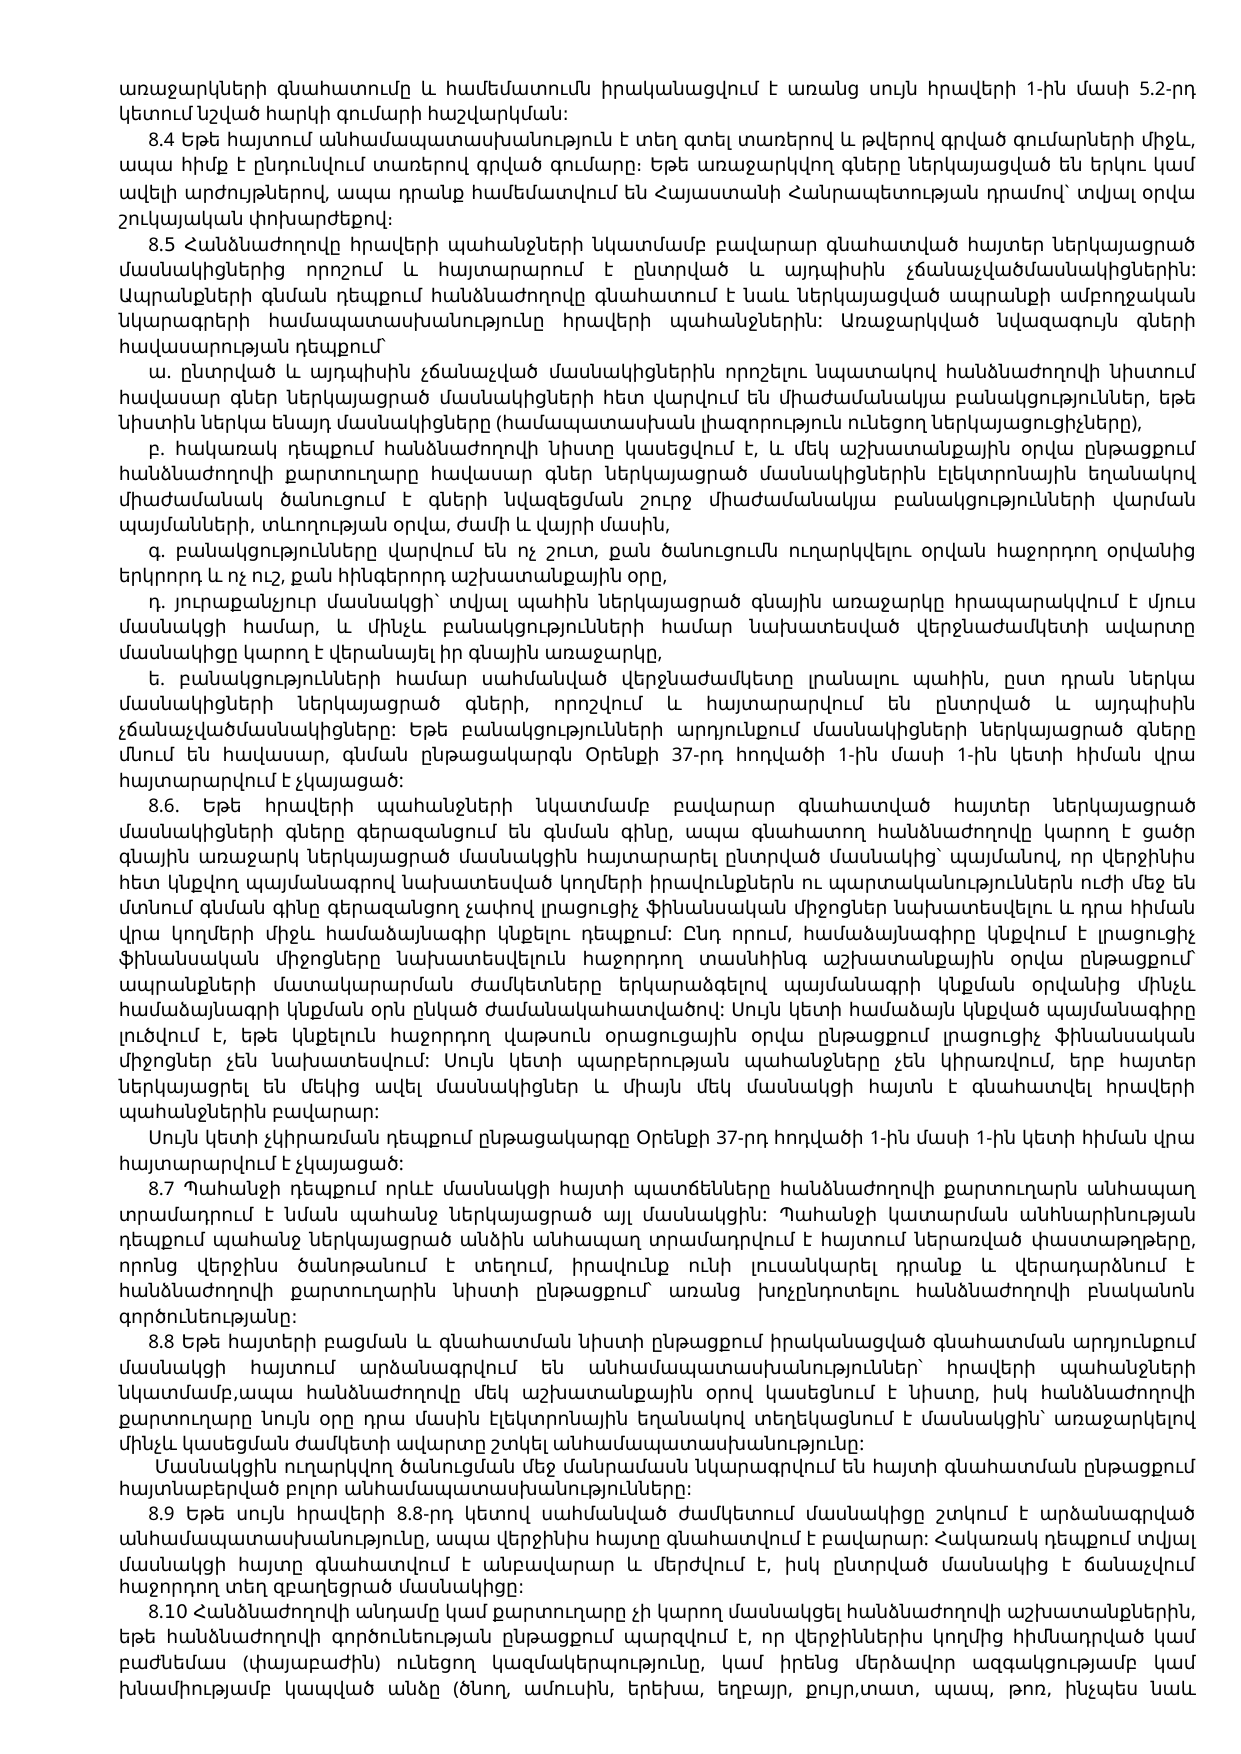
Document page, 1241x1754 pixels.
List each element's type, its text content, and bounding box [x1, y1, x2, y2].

text 8.9 Եթե սույն հրավերի 8.8-րդ կետով սահմանված ժամկետում մասնակիցը շտկում է արձանագրված անհամապատասխանությունը, ապա վերջինիս հայտը գնահատվում է բավարար: Հակառակ դեպքում տվյալ մասնակցի հայտը գնահատվում է անբավարար և մերժվում է, իսկ ընտրված մասնակից է ճանաչվում հաջորդող տեղ զբաղեցրած մասնակիցը: [118, 1500, 1196, 1598]
text 8.7 Պահանջի դեպքում որևէ մասնակցի հայտի պատճենները հանձնաժողովի քարտուղարն անհապաղ տրամադրում է նման պահանջ ներկայացրած այլ մասնակցին: Պահանջի կատարման անհնարինության դեպքում պահանջ ներկայացրած անձին անհապաղ տրամադրվում է հայտում ներառված փաստաթղթերը, որոնց վերջինս ծանոթանում է տեղում, իրավունք ունի լուսանկարել դրանք և վերադարձնում է հանձնաժողովի քարտուղարին նիստի ընթացքում՝ առանց խոչընդոտելու հանձնաժողովի բնականոն գործունեությանը: [118, 1175, 1196, 1328]
text Սույն կետի չկիրառման դեպքում ընթացակարգը Օրենքի 37-րդ հոդվածի 1-ին մասի 1-ին կետի հիման վրա հայտարարվում է չկայացած: [118, 1124, 1196, 1175]
text 8.8 Եթե հայտերի բացման և գնահատման նիստի ընթացքում իրականացված գնահատման արդյունքում մասնակցի հայտում արձանագրվում են անհամապատասխանություններ՝ հրավերի պահանջների նկատմամբ,ապա հանձնաժողովը մեկ աշխատանքային օրով կասեցնում է նիստը, իսկ հանձնաժողովի քարտուղարը նույն օրը դրա մասին էլեկտրոնային եղանակով տեղեկացնում է մասնակցին՝ առաջարկելով մինչև կասեցման ժամկետի ավարտը շտկել անհամապատասխանությունը: [118, 1328, 1196, 1456]
text գ. բանակցությունները վարվում են ոչ շուտ, քան ծանուցումն ուղարկվելու օրվան հաջորդող օրվանից երկրորդ և ոչ ուշ, քան հինգերորդ աշխատանքային օրը, [118, 537, 1196, 588]
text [118, 1598, 1196, 1700]
text 8.5 Հանձնաժողովը հրավերի պահանջների նկատմամբ բավարար գնահատված հայտեր ներկայացրած մասնակիցներից որոշում և հայտարարում է ընտրված և այդպիսին չճանաչվածմասնակիցներին: Ապրանքների գնման դեպքում հանձնաժողովը գնահատում է նաև ներկայացված ապրանքի ամբողջական նկարագրերի համապատասխանությունը հրավերի պահանջներին: Առաջարկված նվազագույն գների հավասարության դեպքում՝ [118, 231, 1196, 359]
text Մասնակցին ուղարկվող ծանուցման մեջ մանրամասն նկարագրվում են հայտի գնահատման ընթացքում հայտնաբերված բոլոր անհամապատասխանությունները: [118, 1456, 1196, 1500]
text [118, 75, 1196, 126]
text ա. ընտրված և այդպիսին չճանաչված մասնակիցներին որոշելու նպատակով հանձնաժողովի նիստում հավասար գներ ներկայացրած մասնակիցների հետ վարվում են միաժամանակյա բանակցություններ, եթե նիստին ներկա ենայդ մասնակիցները (համապատասխան լիազորություն ունեցող ներկայացուցիչները), [118, 359, 1196, 435]
text 8.4 Եթե հայտում անհամապատասխանություն է տեղ գտել տառերով և թվերով գրված գումարների միջև, ապա հիմք է ընդունվում տառերով գրված գումարը։ Եթե առաջարկվող գները ներկայացված են երկու կամ ավելի արժույթներով, ապա դրանք համեմատվում են Հայաստանի Հանրապետության դրամով` տվյալ օրվա շուկայական փոխարժեքով։ [118, 126, 1196, 231]
text բ. հակառակ դեպքում հանձնաժողովի նիստը կասեցվում է, և մեկ աշխատանքային օրվա ընթացքում հանձնաժողովի քարտուղարը հավասար գներ ներկայացրած մասնակիցներին էլեկտրոնային եղանակով միաժամանակ ծանուցում է գների նվազեցման շուրջ միաժամանակյա բանակցությունների վարման պայմանների, տևողության օրվա, ժամի և վայրի մասին, [118, 435, 1196, 537]
text ե. բանակցությունների համար սահմանված վերջնաժամկետը լրանալու պահին, ըստ դրան ներկա մասնակիցների ներկայացրած գների, որոշվում և հայտարարվում են ընտրված և այդպիսին չճանաչվածմասնակիցները: Եթե բանակցությունների արդյունքում մասնակիցների ներկայացրած գները մնում են հավասար, գնման ընթացակարգն Օրենքի 37-րդ հոդվածի 1-ին մասի 1-ին կետի հիման վրա հայտարարվում է չկայացած: [118, 665, 1196, 792]
text 8.6. Եթե հրավերի պահանջների նկատմամբ բավարար գնահատված հայտեր ներկայացրած մասնակիցների գները գերազանցում են գնման գինը, ապա գնահատող հանձնաժողովը կարող է ցածր գնային առաջարկ ներկայացրած մասնակցին հայտարարել ընտրված մասնակից՝ պայմանով, որ վերջինիս հետ կնքվող պայմանագրով նախատեսված կողմերի իրավունքներն ու պարտականություններն ուժի մեջ են մտնում գնման գինը գերազանցող չափով լրացուցիչ ֆինանսական միջոցներ նախատեսվելու և դրա հիման վրա կողմերի միջև համաձայնագիր կնքելու դեպքում: Ընդ որում, համաձայնագիրը կնքվում է լրացուցիչ ֆինանսական միջոցները նախատեսվելուն հաջորդող տասնհինգ աշխատանքային օրվա ընթացքում՝ ապրանքների մատակարարման ժամկետները երկարաձգելով պայմանագրի կնքման օրվանից մինչև համաձայնագրի կնքման օրն ընկած ժամանակահատվածով: Սույն կետի համաձայն կնքված պայմանագիրը լուծվում է, եթե կնքելուն հաջորդող վաթսուն օրացուցային օրվա ընթացքում լրացուցիչ ֆինանսական միջոցներ չեն նախատեսվում: Սույն կետի պարբերության պահանջները չեն կիրառվում, երբ հայտեր ներկայացրել են մեկից ավել մասնակիցներ և միայն մեկ մասնակցի հայտն է գնահատվել հրավերի պահանջներին բավարար: [118, 792, 1196, 1124]
text դ. յուրաքանչյուր մասնակցի` տվյալ պահին ներկայացրած գնային առաջարկը հրապարակվում է մյուս մասնակցի համար, և մինչև բանակցությունների համար նախատեսված վերջնաժամկետի ավարտը մասնակիցը կարող է վերանայել իր գնային առաջարկը, [118, 588, 1196, 665]
